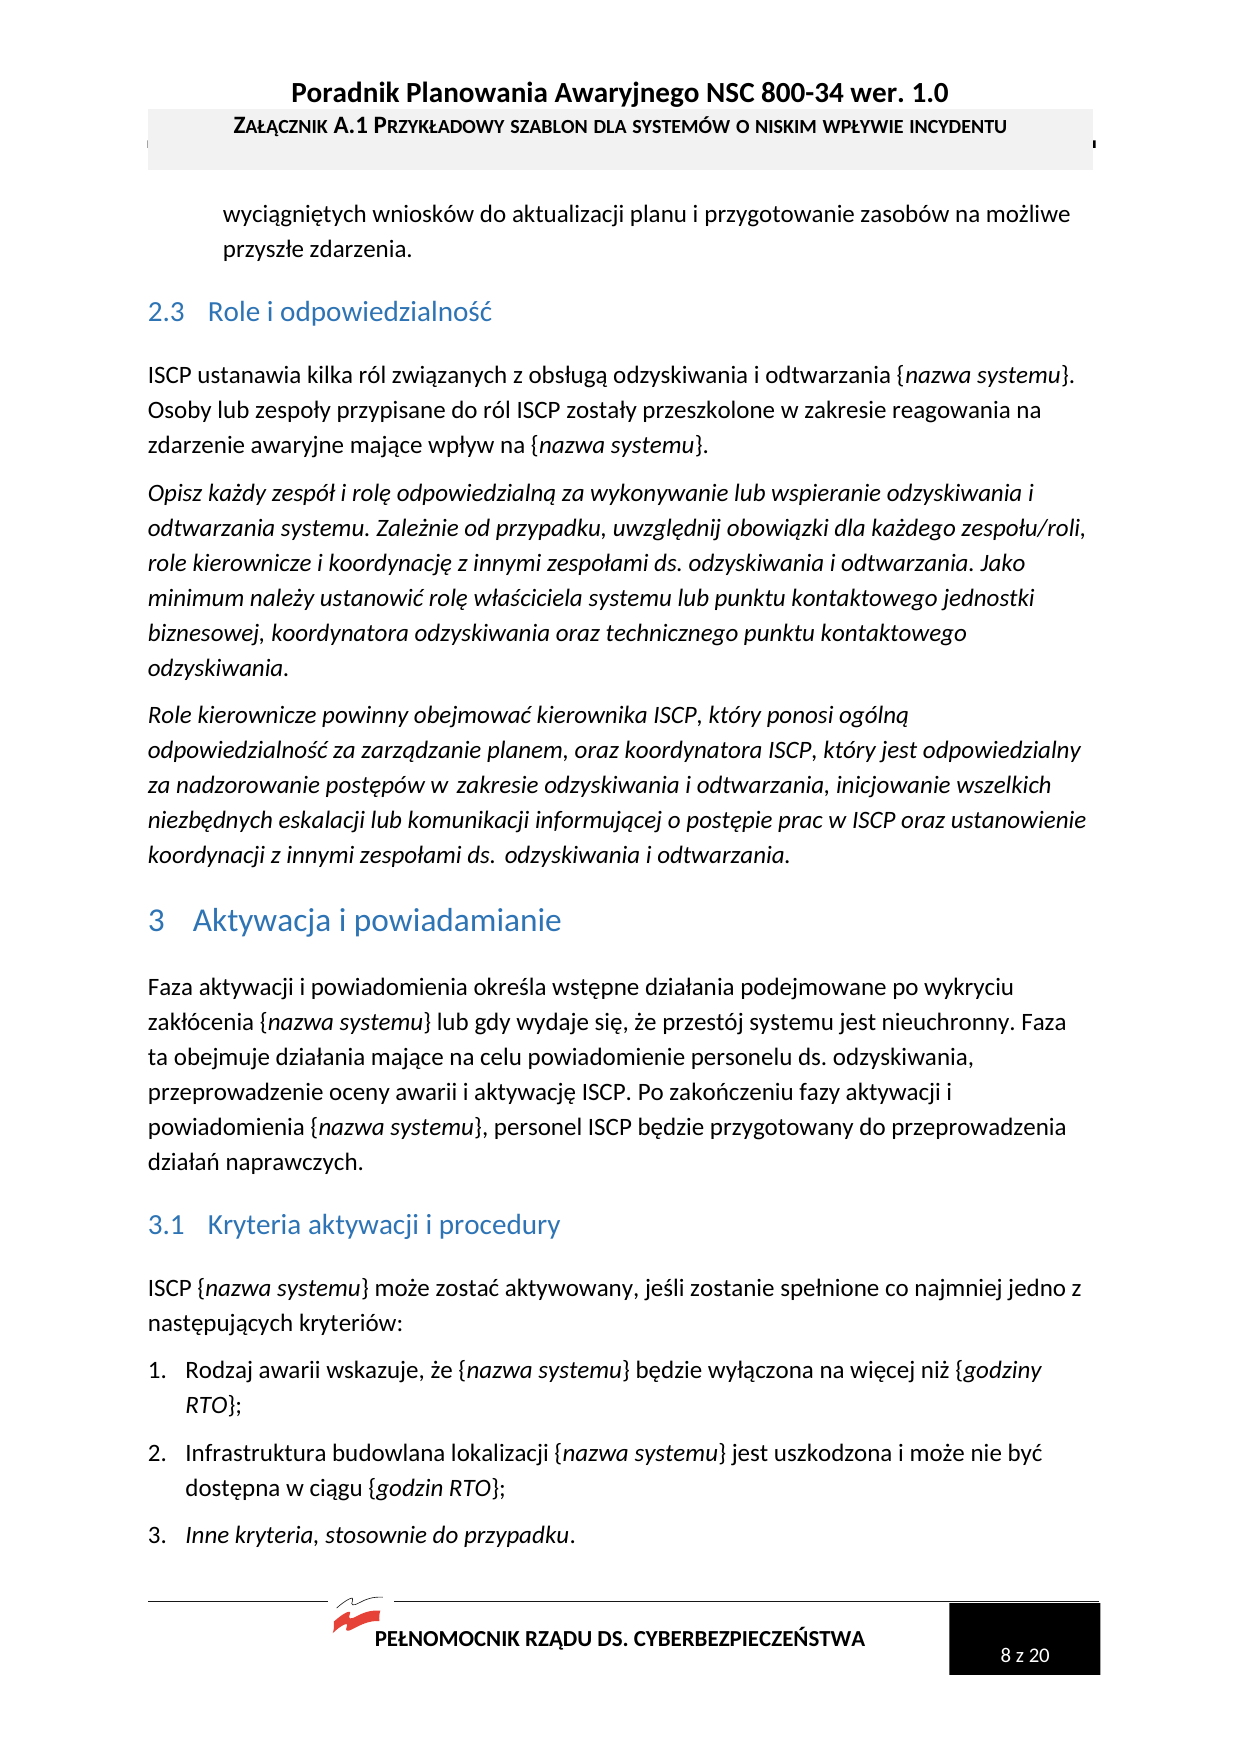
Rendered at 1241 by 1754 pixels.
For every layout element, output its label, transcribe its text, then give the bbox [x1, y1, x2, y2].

text Role kierownicze powinny obejmować kierownika ISCP, który ponosi ogólną odpowiedzialność za zarządzanie planem, oraz koordynatora ISCP, który jest odpowiedzialny za nadzorowanie postępów w zakresie odzyskiwania i odtwarzania, inicjowanie wszelkich niezbędnych eskalacji lub komunikacji informującej o postępie prac w ISCP oraz ustanowienie koordynacji z innymi zespołami ds. odzyskiwania i odtwarzania. [148, 699, 1093, 870]
text Opisz każdy zespół i rolę odpowiedzialną za wykonywanie lub wspieranie odzyskiwania i odtwarzania systemu. Zależnie od przypadku, uwzględnij obowiązki dla każdego zespołu/roli, role kierownicze i koordynację z innymi zespołami ds. odzyskiwania i odtwarzania. Jako minimum należy ustanowić rolę właściciela systemu lub punktu kontaktowego jednostki biznesowej, koordynatora odzyskiwania oraz technicznego punktu kontaktowego odzyskiwania. [148, 477, 1093, 682]
text Faza aktywacji i powiadomienia określa wstępne działania podejmowane po wykryciu zakłócenia {nazwa systemu} lub gdy wydaje się, że przestój systemu jest nieuchronny. Faza ta obejmuje działania mające na celu powiadomienie personelu ds. odzyskiwania, przeprowadzenie oceny awarii i aktywację ISCP. Po zakończeniu fazy aktywacji i powiadomienia {nazwa systemu}, personel ISCP będzie przygotowany do przeprowadzenia działań naprawczych. [148, 971, 1093, 1177]
list Inne kryteria, stosownie do przypadku. [148, 1519, 1093, 1550]
text ISCP ustanawia kilka ról związanych z obsługą odzyskiwania i odtwarzania {nazwa systemu}. Osoby lub zespoły przypisane do ról ISCP zostały przeszkolone w zakresie reagowania na zdarzenie awaryjne mające wpływ na {nazwa systemu}. [148, 359, 1093, 460]
list Rodzaj awarii wskazuje, że {nazwa systemu} będzie wyłączona na więcej niż {godziny RTO}; [148, 1354, 1093, 1420]
list Infrastruktura budowlana lokalizacji {nazwa systemu} jest uszkodzona i może nie być dostępna w ciągu {godzin RTO}; [148, 1437, 1093, 1503]
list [185, 198, 1093, 264]
text ISCP {nazwa systemu} może zostać aktywowany, jeśli zostanie spełnione co najmniej jedno z następujących kryteriów: [148, 1272, 1093, 1338]
subtitle Role i odpowiedzialność [148, 293, 1093, 329]
subtitle Kryteria aktywacji i procedury [148, 1206, 1093, 1242]
subtitle Aktywacja i powiadamianie [148, 899, 1093, 940]
